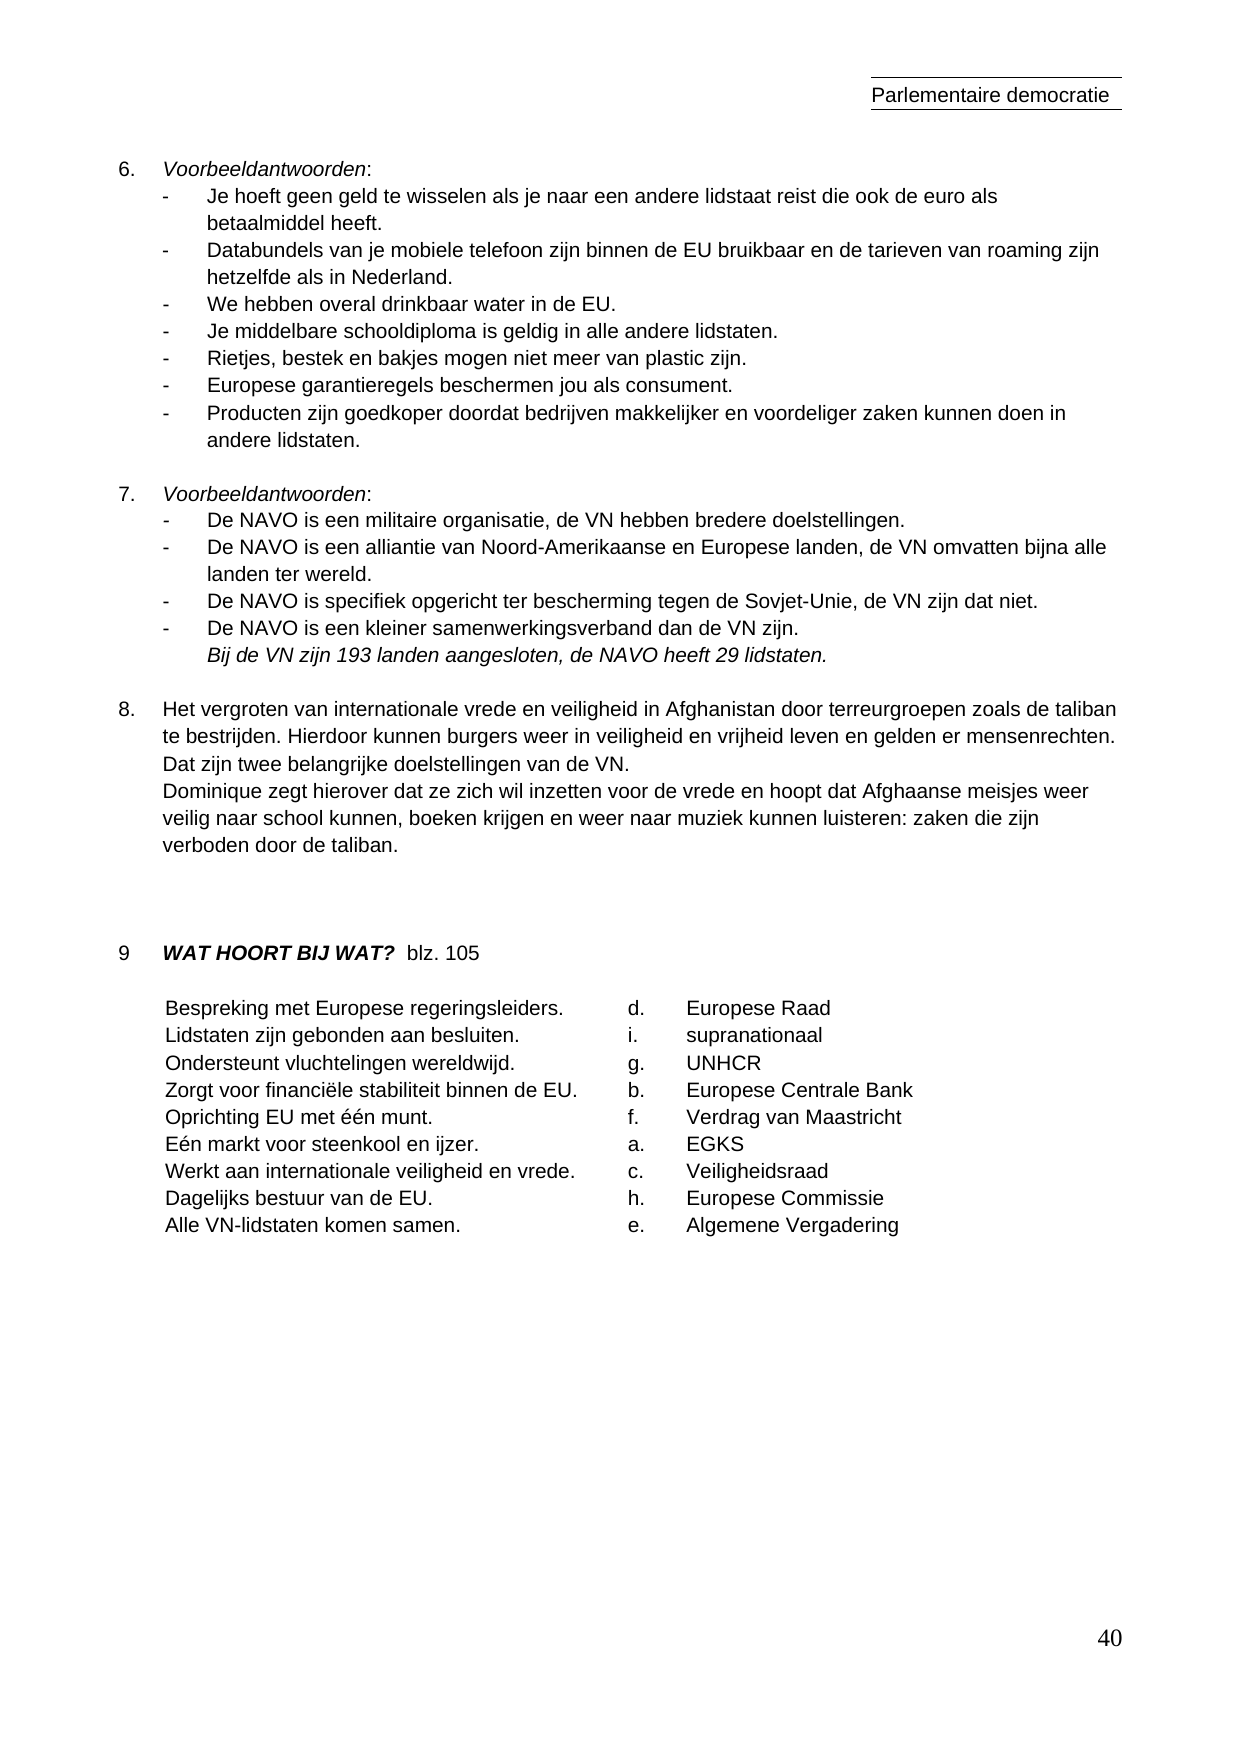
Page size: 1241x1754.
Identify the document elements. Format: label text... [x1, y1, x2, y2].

table_cell Verdrag van Maastricht [675, 1101, 1051, 1128]
text - We hebben overal drinkbaar water in de EU. [162, 289, 1122, 316]
text - Databundels van je mobiele telefoon zijn binnen de EU bruikbaar en de tarieven van roaming zijn hetzelfde als in Nederland. [162, 235, 1122, 289]
text 7. Voorbeeldantwoorden: [118, 478, 1122, 506]
table_cell Ondersteunt vluchtelingen wereldwijd. [154, 1047, 616, 1074]
table_header Europese Raad [675, 993, 1051, 1020]
text 6. Voorbeeldantwoorden: [118, 153, 1122, 181]
table_cell Europese Centrale Bank [675, 1074, 1051, 1101]
table_cell Lidstaten zijn gebonden aan besluiten. [154, 1020, 616, 1047]
table_cell h. [616, 1183, 675, 1210]
table_cell f. [616, 1101, 675, 1128]
table_cell Oprichting EU met één munt. [154, 1101, 616, 1128]
text - Rietjes, bestek en bakjes mogen niet meer van plastic zijn. [162, 343, 1122, 370]
table_cell Werkt aan internationale veiligheid en vrede. [154, 1156, 616, 1183]
text - De NAVO is specifiek opgericht ter bescherming tegen de Sovjet-Unie, de VN zijn dat niet. [162, 587, 1122, 614]
table_cell Veiligheidsraad [675, 1156, 1051, 1183]
text - De NAVO is een militaire organisatie, de VN hebben bredere doelstellingen. [162, 506, 1122, 533]
text 8. Het vergroten van internationale vrede en veiligheid in Afghanistan door terreurgroepen zoals de taliban te bestrijden. Hierdoor kunnen burgers weer in veiligheid en vrijheid leven en gelden er mensenrechten. Dat zijn twee belangrijke doelstellingen van de VN. [118, 695, 1122, 776]
table_cell a. [616, 1129, 675, 1156]
table_cell supranationaal [675, 1020, 1051, 1047]
table_cell Dagelijks bestuur van de EU. [154, 1183, 616, 1210]
text 9 WAT HOORT BIJ WAT? blz. 105 [118, 939, 1122, 966]
table_cell Alle VN-lidstaten komen samen. [154, 1210, 616, 1237]
table_cell e. [616, 1210, 675, 1237]
table_cell i. [616, 1020, 675, 1047]
table_cell c. [616, 1156, 675, 1183]
table_cell Zorgt voor financiële stabiliteit binnen de EU. [154, 1074, 616, 1101]
text - De NAVO is een kleiner samenwerkingsverband dan de VN zijn. [162, 614, 1122, 641]
table_cell Europese Commissie [675, 1183, 1051, 1210]
table_cell g. [616, 1047, 675, 1074]
table_header Bespreking met Europese regeringsleiders. [154, 993, 616, 1020]
text - Je middelbare schooldiploma is geldig in alle andere lidstaten. [162, 316, 1122, 343]
table_cell UNHCR [675, 1047, 1051, 1074]
text - De NAVO is een alliantie van Noord-Amerikaanse en Europese landen, de VN omvatten bijna alle landen ter wereld. [162, 533, 1122, 587]
text Dominique zegt hierover dat ze zich wil inzetten voor de vrede en hoopt dat Afghaanse meisjes weer veilig naar school kunnen, boeken krijgen en weer naar muziek kunnen luisteren: zaken die zijn verboden door de taliban. [162, 776, 1122, 858]
table_header d. [616, 993, 675, 1020]
table_cell Eén markt voor steenkool en ijzer. [154, 1129, 616, 1156]
text - Je hoeft geen geld te wisselen als je naar een andere lidstaat reist die ook de euro als betaalmiddel heeft. [162, 181, 1122, 235]
table_cell Algemene Vergadering [675, 1210, 1051, 1237]
text Bij de VN zijn 193 landen aangesloten, de NAVO heeft 29 lidstaten. [207, 641, 1122, 668]
text - Producten zijn goedkoper doordat bedrijven makkelijker en voordeliger zaken kunnen doen in andere lidstaten. [162, 397, 1122, 451]
table_cell b. [616, 1074, 675, 1101]
table_cell EGKS [675, 1129, 1051, 1156]
text - Europese garantieregels beschermen jou als consument. [162, 370, 1122, 397]
